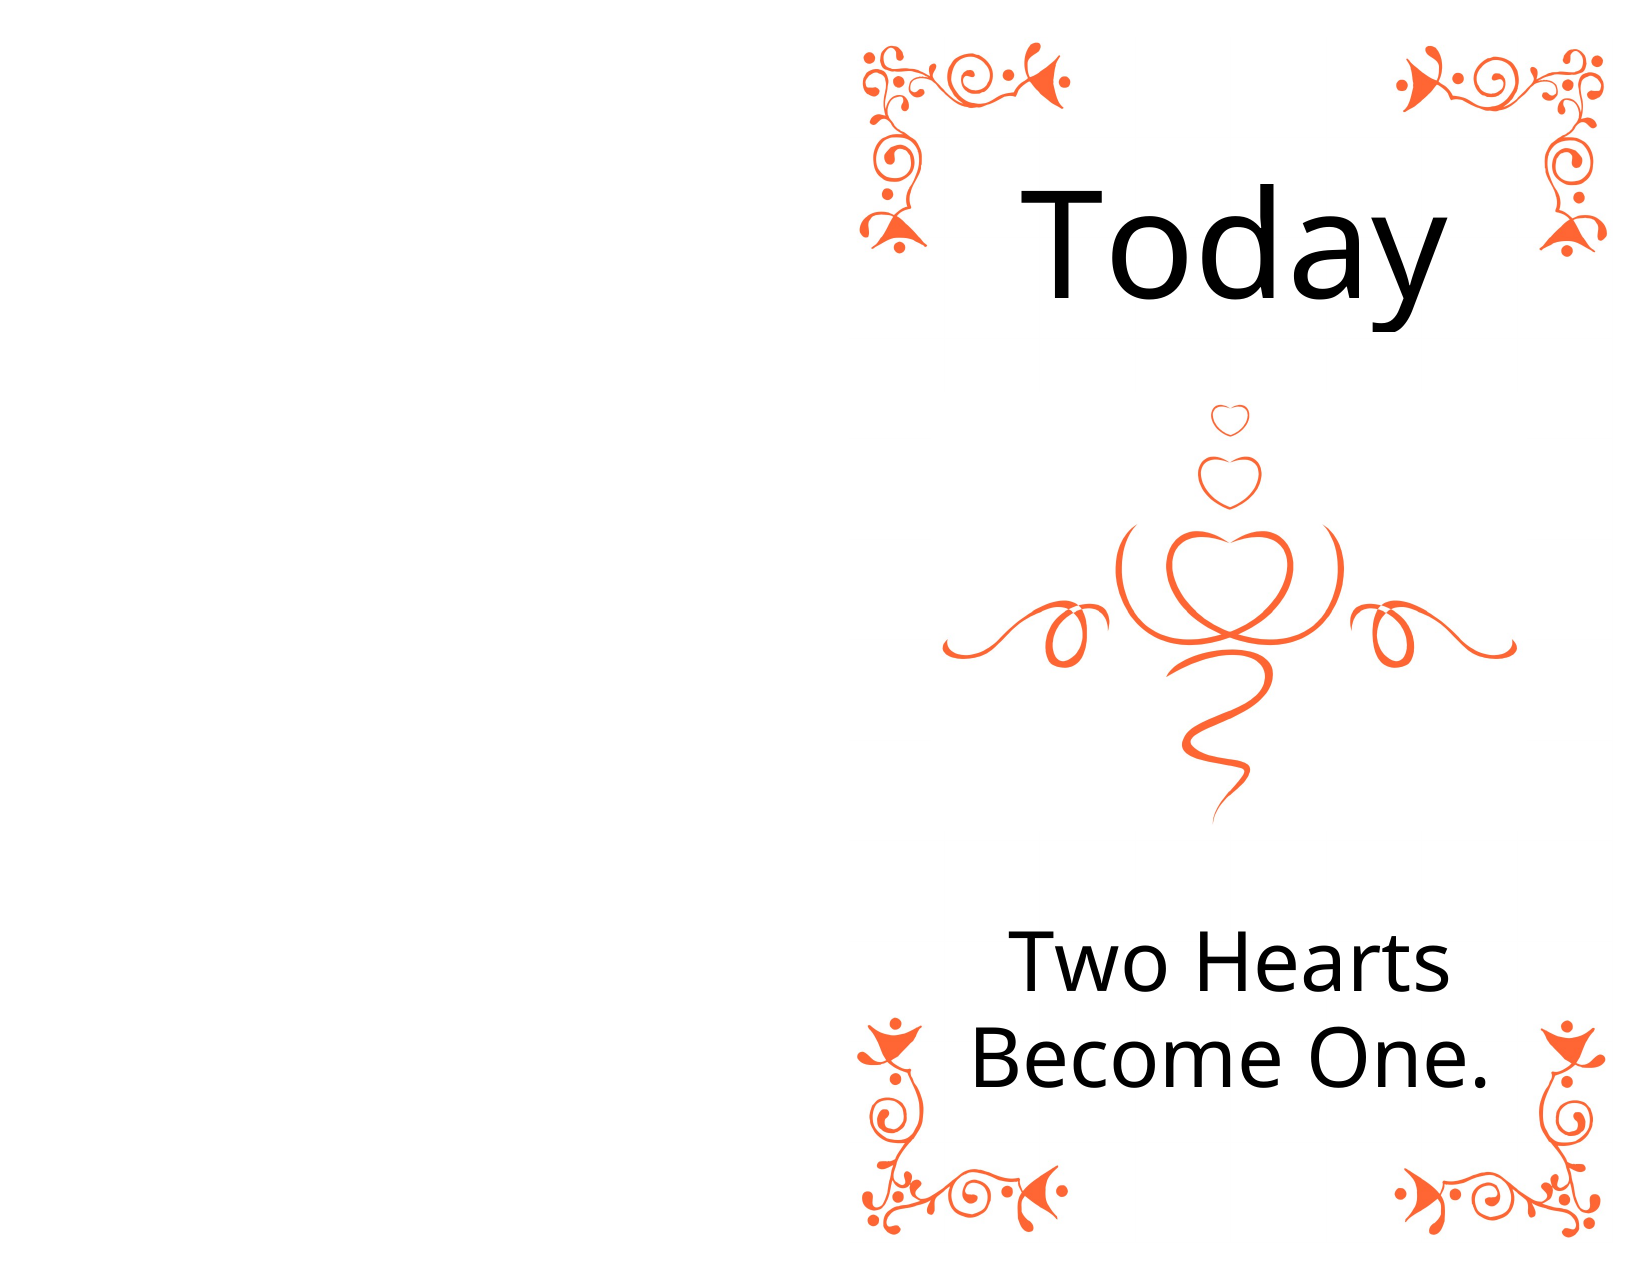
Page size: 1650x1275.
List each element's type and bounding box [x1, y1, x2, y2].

picture [849, 37, 1613, 1243]
